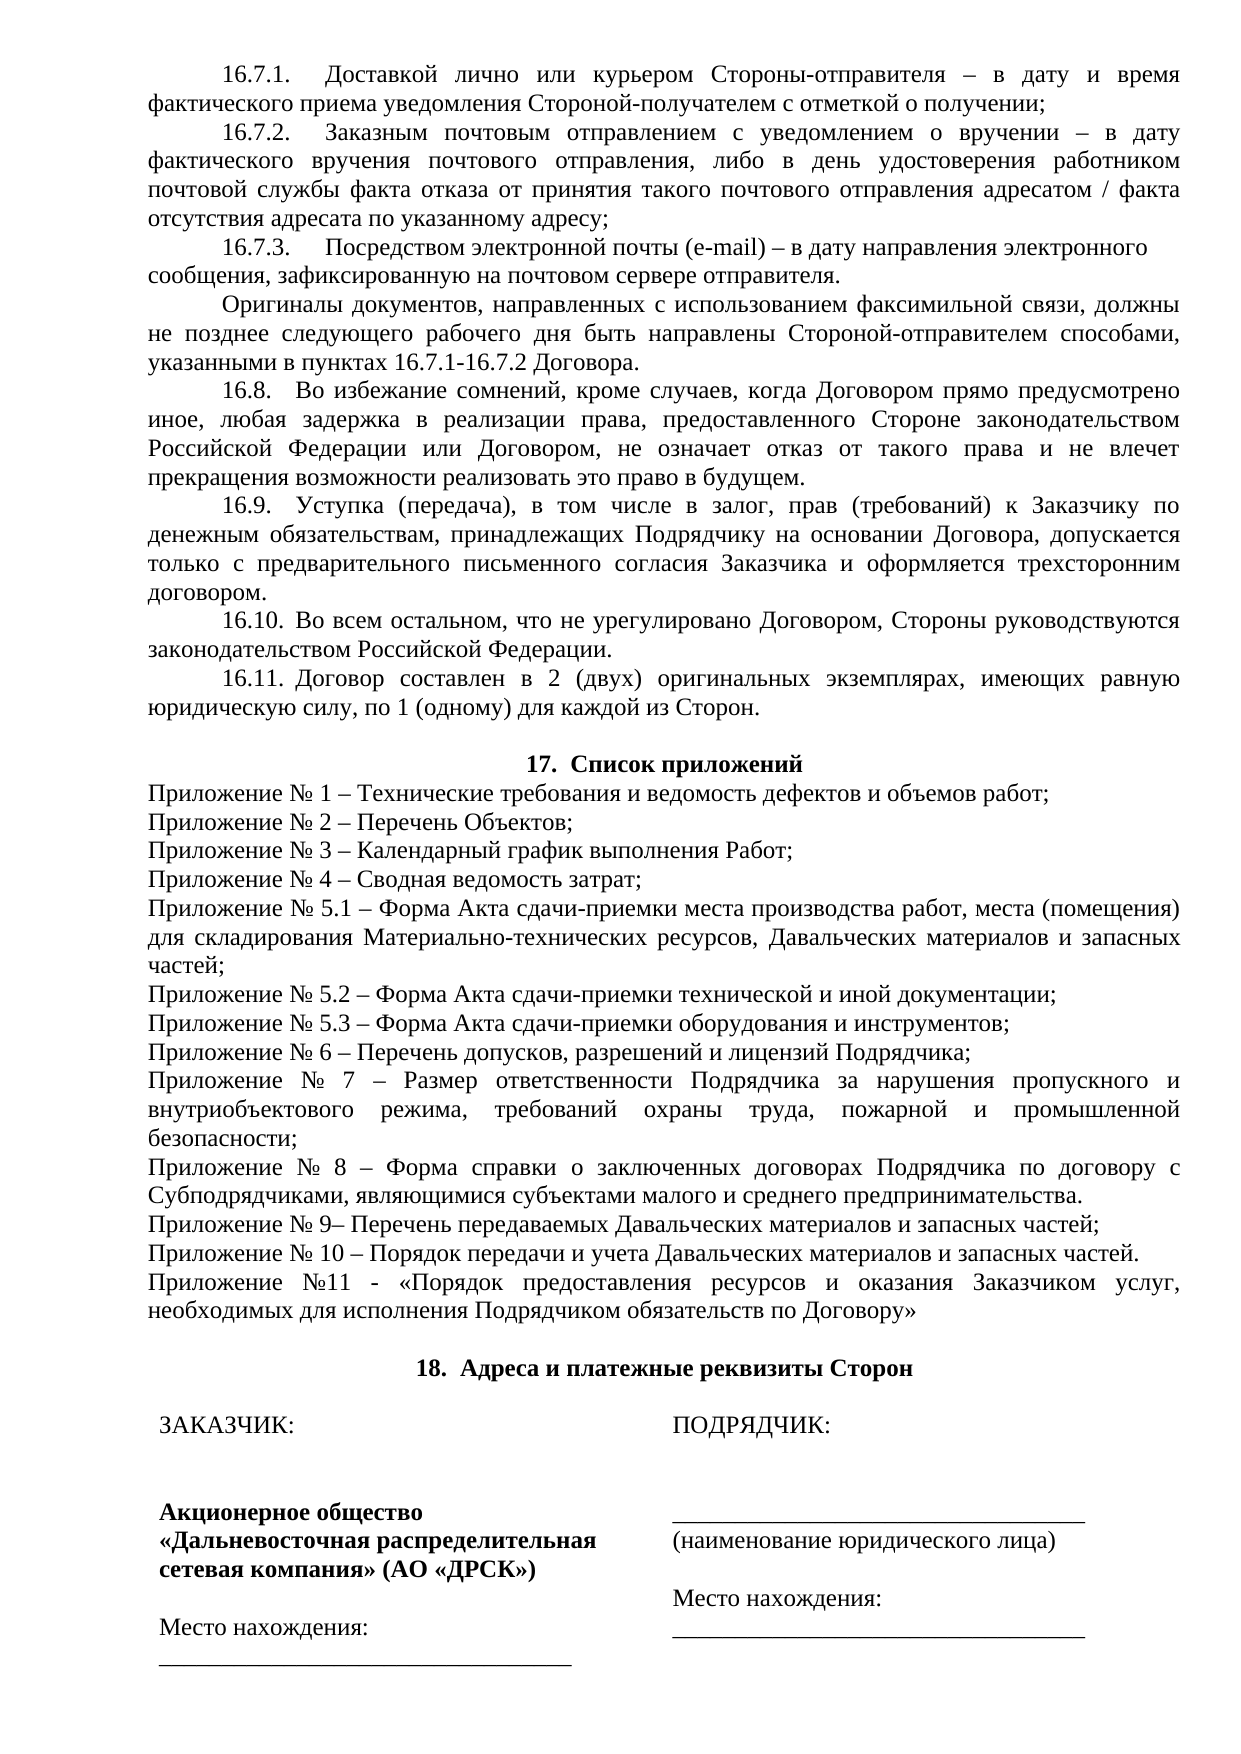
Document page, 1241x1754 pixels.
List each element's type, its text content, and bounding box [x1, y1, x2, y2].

list Заказным почтовым отправлением с уведомлением о вручении – в дату фактического вручения почтового отправления, либо в день удостоверения работником почтовой службы факта отказа от принятия такого почтового отправления адресатом / факта отсутствия адресата по указанному адресу; [148, 117, 1181, 232]
list Во всем остальном, что не урегулировано Договором, Стороны руководствуются законодательством Российской Федерации. [148, 605, 1181, 663]
list Приложение № 9– Перечень передаваемых Давальческих материалов и запасных частей; [148, 1209, 1181, 1238]
text Оригиналы документов, направленных с использованием факсимильной связи, должны не позднее следующего рабочего дня быть направлены Стороной-отправителем способами, указанными в пунктах 16.7.1-16.7.2 Договора. [148, 289, 1181, 375]
list Приложение № 5.2 – Форма Акта сдачи-приемки технической и иной документации; [148, 979, 1181, 1008]
list Приложение № 7 – Размер ответственности Подрядчика за нарушения пропускного и внутриобъектового режима, требований охраны труда, пожарной и промышленной безопасности; [148, 1065, 1181, 1152]
list Приложение № 5.1 – Форма Акта сдачи-приемки места производства работ, места (помещения) для складирования Материально-технических ресурсов, Давальческих материалов и запасных частей; [148, 893, 1181, 979]
list Во избежание сомнений, кроме случаев, когда Договором прямо предусмотрено иное, любая задержка в реализации права, предоставленного Стороне законодательством Российской Федерации или Договором, не означает отказ от такого права и не влечет прекращения возможности реализовать это право в будущем. [148, 375, 1181, 490]
list Приложение № 4 – Сводная ведомость затрат; [148, 864, 1181, 893]
list Приложение № 8 – Форма справки о заключенных договорах Подрядчика по договору с Субподрядчиками, являющимися субъектами малого и среднего предпринимательства. [148, 1152, 1181, 1209]
table_header ПОДРЯДЧИК: [661, 1410, 1178, 1439]
list Адреса и платежные реквизиты Сторон [148, 1353, 1181, 1382]
list Уступка (передача), в том числе в залог, прав (требований) к Заказчику по денежным обязательствам, принадлежащих Подрядчику на основании Договора, допускается только с предварительного письменного согласия Заказчика и оформляется трехсторонним договором. [148, 490, 1181, 605]
table_header ЗАКАЗЧИК: [148, 1410, 661, 1439]
list Приложение №11 - «Порядок предоставления ресурсов и оказания Заказчиком услуг, необходимых для исполнения Подрядчиком обязательств по Договору» [148, 1267, 1181, 1324]
list Список приложений [148, 749, 1181, 778]
list Приложение № 1 – Технические требования и ведомость дефектов и объемов работ; [148, 778, 1181, 807]
list Приложение № 2 – Перечень Объектов; [148, 807, 1181, 835]
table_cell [148, 1439, 661, 1669]
list Приложение № 5.3 – Форма Акта сдачи-приемки оборудования и инструментов; [148, 1008, 1181, 1037]
list Приложение № 10 – Порядок передачи и учета Давальческих материалов и запасных частей. [148, 1238, 1181, 1267]
list Посредством электронной почты (e-mail) – в дату направления электронного сообщения, зафиксированную на почтовом сервере отправителя. [148, 232, 1181, 289]
list Доставкой лично или курьером Стороны-отправителя – в дату и время фактического приема уведомления Стороной-получателем с отметкой о получении; [148, 59, 1181, 117]
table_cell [661, 1439, 1178, 1669]
list Договор составлен в 2 (двух) оригинальных экземплярах, имеющих равную юридическую силу, по 1 (одному) для каждой из Сторон. [148, 663, 1181, 720]
list Приложение № 3 – Календарный график выполнения Работ; [148, 835, 1181, 864]
list Приложение № 6 – Перечень допусков, разрешений и лицензий Подрядчика; [148, 1037, 1181, 1065]
